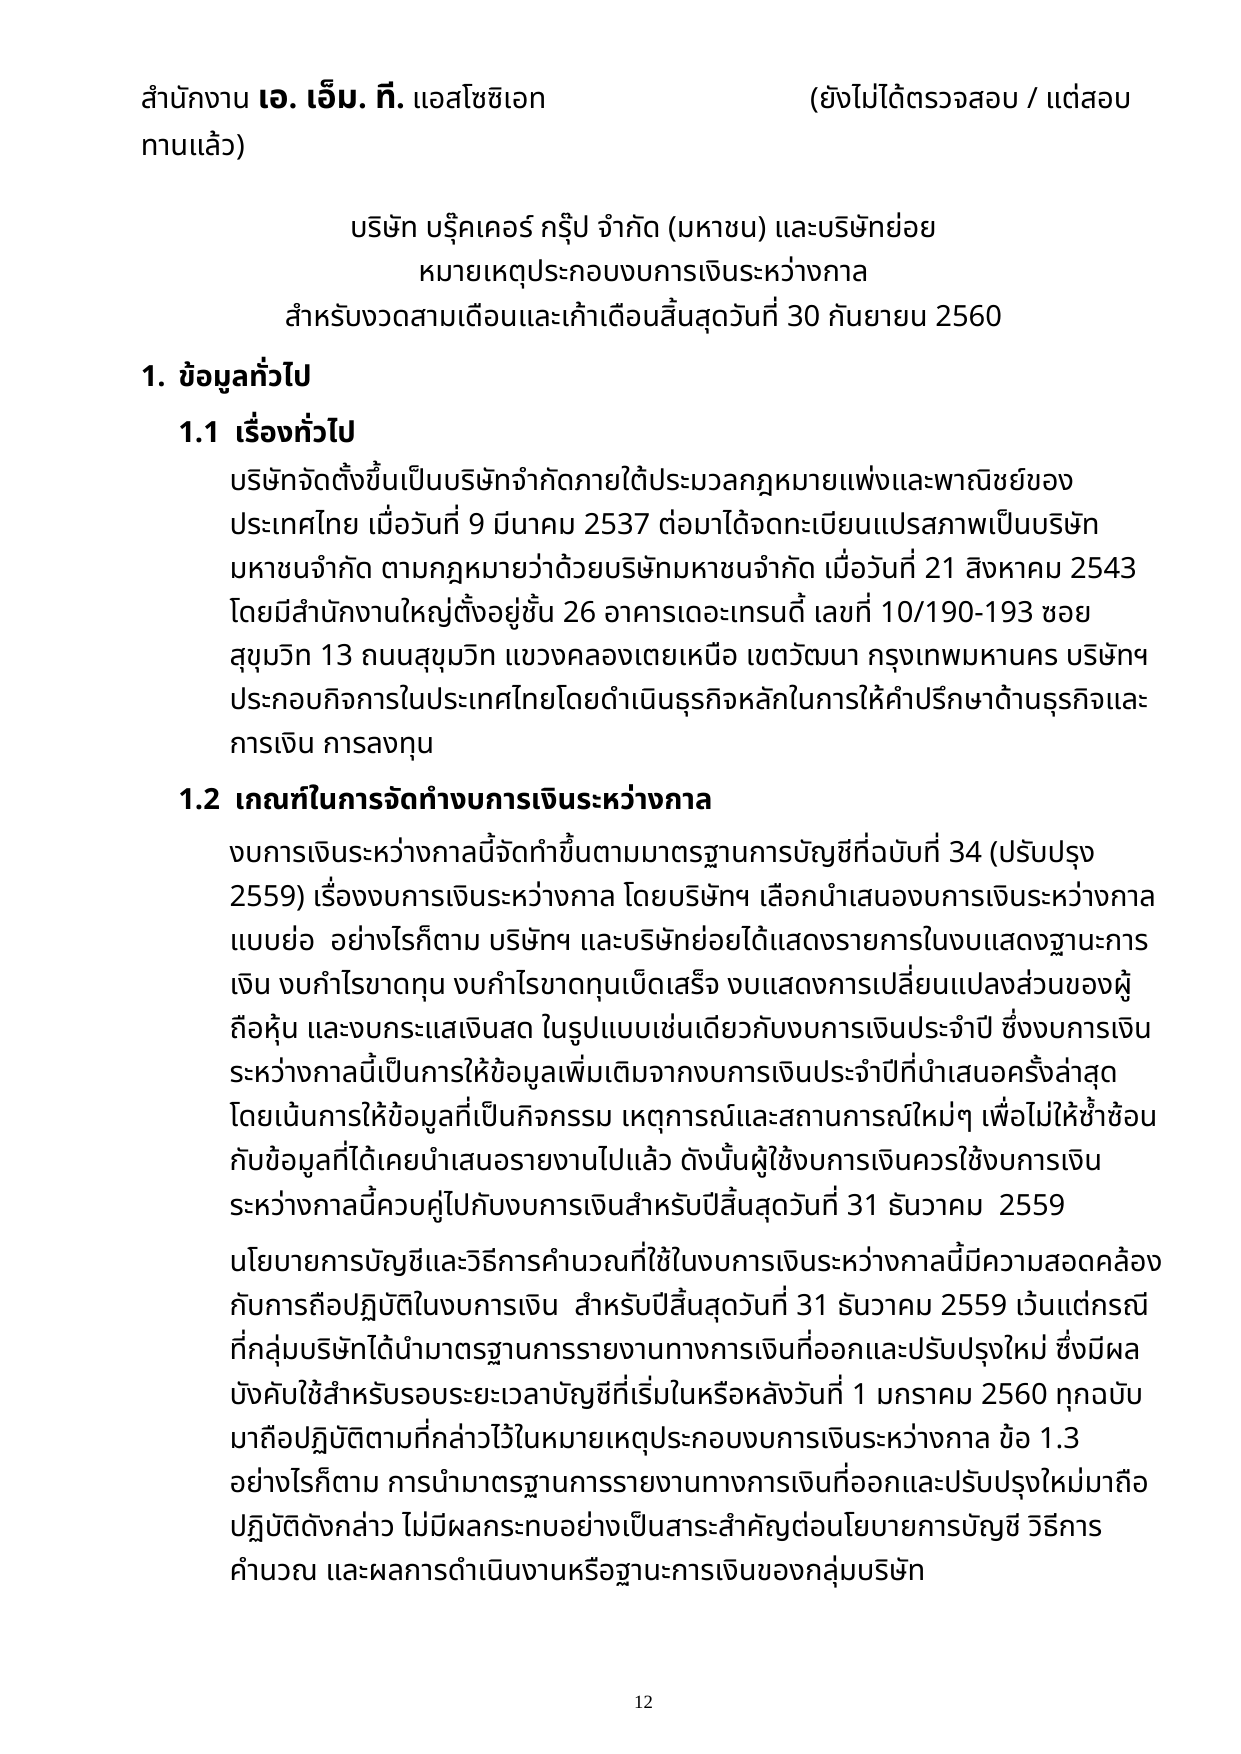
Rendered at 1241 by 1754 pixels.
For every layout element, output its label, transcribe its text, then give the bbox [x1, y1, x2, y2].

text 1. ข้อมูลทั่วไป [141, 352, 1146, 395]
text สำหรับงวดสามเดือนและเก้าเดือนสิ้นสุดวันที่ 30 กันยายน 2560 [141, 295, 1146, 339]
text 1.2 เกณฑ์ในการจัดทำงบการเงินระหว่างกาล [141, 774, 1163, 818]
text บริษัทจัดตั้งขึ้นเป็นบริษัทจำกัดภายใต้ประมวลกฎหมายแพ่งและพาณิชย์ของประเทศไทย เมื่อวันที่ 9 มีนาคม 2537 ต่อมาได้จดทะเบียนแปรสภาพเป็นบริษัทมหาชนจำกัด ตามกฎหมายว่าด้วยบริษัทมหาชนจำกัด เมื่อวันที่ 21 สิงหาคม 2543 โดยมีสำนักงานใหญ่ตั้งอยู่ชั้น 26 อาคารเดอะเทรนดี้ เลขที่ 10/190-193 ซอยสุขุมวิท 13 ถนนสุขุมวิท แขวงคลองเตยเหนือ เขตวัฒนา กรุงเทพมหานคร บริษัทฯ ประกอบกิจการในประเทศไทยโดยดำเนินธุรกิจหลักในการให้คำปรึกษาด้านธุรกิจและ การเงิน การลงทุน [229, 456, 1163, 762]
text 1.1 เรื่องทั่วไป [141, 408, 1146, 452]
text นโยบายการบัญชีและวิธีการคำนวณที่ใช้ในงบการเงินระหว่างกาลนี้มีความสอดคล้องกับการถือปฏิบัติในงบการเงิน สำหรับปีสิ้นสุดวันที่ 31 ธันวาคม 2559 เว้นแต่กรณีที่กลุ่มบริษัทได้นำมาตรฐานการรายงานทางการเงินที่ออกและปรับปรุงใหม่ ซึ่งมีผลบังคับใช้สำหรับรอบระยะเวลาบัญชีที่เริ่มในหรือหลังวันที่ 1 มกราคม 2560 ทุกฉบับ มาถือปฏิบัติตามที่กล่าวไว้ในหมายเหตุประกอบงบการเงินระหว่างกาล ข้อ 1.3 อย่างไรก็ตาม การนำมาตรฐานการรายงานทางการเงินที่ออกและปรับปรุงใหม่มาถือปฏิบัติดังกล่าว ไม่มีผลกระทบอย่างเป็นสาระสำคัญต่อนโยบายการบัญชี วิธีการคำนวณ และผลการดำเนินงานหรือฐานะการเงินของกลุ่มบริษัท [229, 1241, 1163, 1594]
text หมายเหตุประกอบงบการเงินระหว่างกาล [141, 251, 1146, 295]
text บริษัท บรุ๊คเคอร์ กรุ๊ป จำกัด (มหาชน) และบริษัทย่อย [141, 207, 1146, 251]
text งบการเงินระหว่างกาลนี้จัดทำขึ้นตามมาตรฐานการบัญชีที่ฉบับที่ 34 (ปรับปรุง 2559) เรื่องงบการเงินระหว่างกาล โดยบริษัทฯ เลือกนำเสนองบการเงินระหว่างกาลแบบย่อ อย่างไรก็ตาม บริษัทฯ และบริษัทย่อยได้แสดงรายการในงบแสดงฐานะการเงิน งบกำไรขาดทุน งบกำไรขาดทุนเบ็ดเสร็จ งบแสดงการเปลี่ยนแปลงส่วนของผู้ถือหุ้น และงบกระแสเงินสด ในรูปแบบเช่นเดียวกับงบการเงินประจำปี ซึ่งงบการเงินระหว่างกาลนี้เป็นการให้ข้อมูลเพิ่มเติมจากงบการเงินประจำปีที่นำเสนอครั้งล่าสุด โดยเน้นการให้ข้อมูลที่เป็นกิจกรรม เหตุการณ์และสถานการณ์ใหม่ๆ เพื่อไม่ให้ซ้ำซ้อนกับข้อมูลที่ได้เคยนำเสนอรายงานไปแล้ว ดังนั้นผู้ใช้งบการเงินควรใช้งบการเงินระหว่างกาลนี้ควบคู่ไปกับงบการเงินสำหรับปีสิ้นสุดวันที่ 31 ธันวาคม 2559 [229, 831, 1163, 1228]
